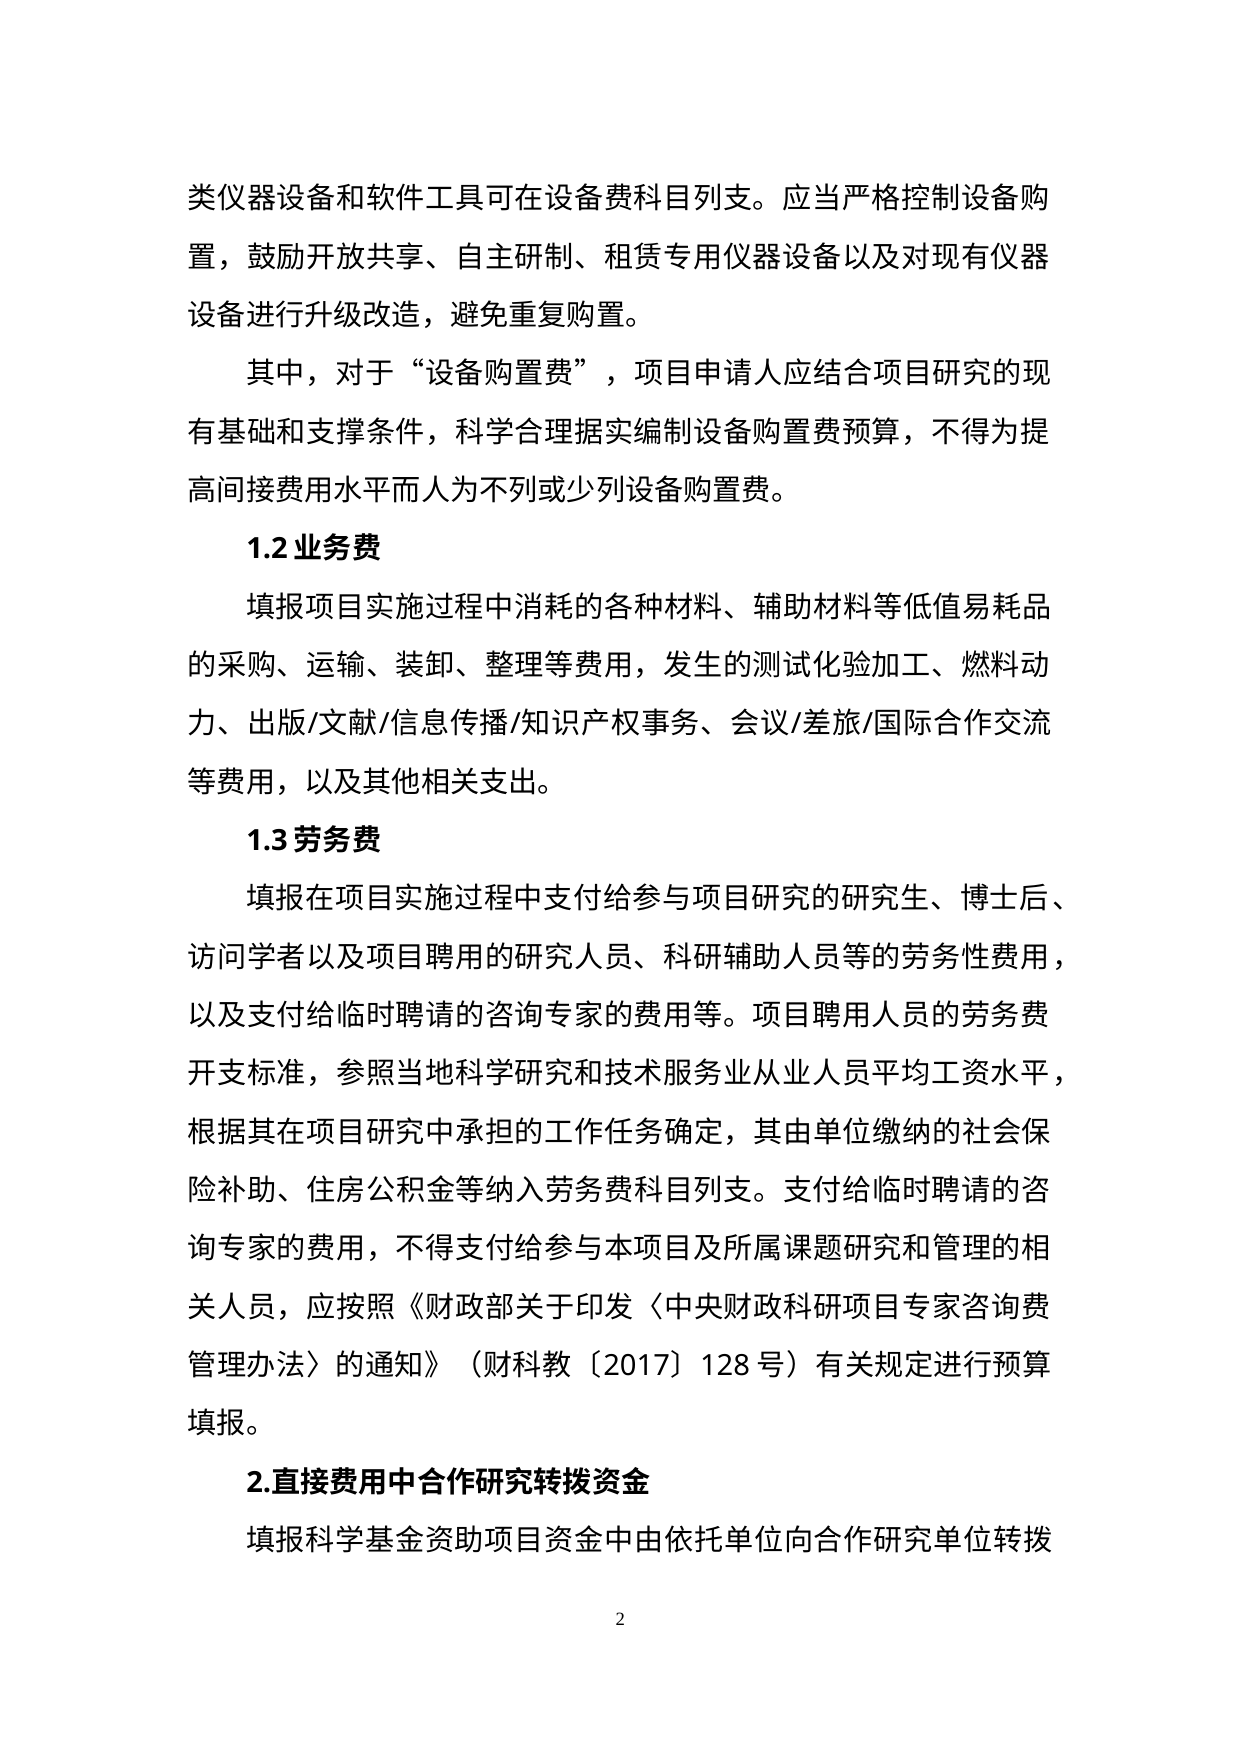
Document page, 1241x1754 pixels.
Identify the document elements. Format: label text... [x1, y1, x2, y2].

text 1.2业务费 [187, 512, 1053, 570]
list 2.直接费用中合作研究转拨资金 [187, 1445, 1053, 1504]
text 其中，对于“设备购置费”，项目申请人应结合项目研究的现有基础和支撑条件，科学合理据实编制设备购置费预算，不得为提高间接费用水平而人为不列或少列设备购置费。 [187, 337, 1053, 512]
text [187, 162, 1053, 337]
text 1.3劳务费 [187, 804, 1053, 862]
text 填报项目实施过程中消耗的各种材料、辅助材料等低值易耗品的采购、运输、装卸、整理等费用，发生的测试化验加工、燃料动力、出版/文献/信息传播/知识产权事务、会议/差旅/国际合作交流等费用，以及其他相关支出。 [187, 570, 1053, 804]
text 填报在项目实施过程中支付给参与项目研究的研究生、博士后、访问学者以及项目聘用的研究人员、科研辅助人员等的劳务性费用，以及支付给临时聘请的咨询专家的费用等。项目聘用人员的劳务费开支标准，参照当地科学研究和技术服务业从业人员平均工资水平，根据其在项目研究中承担的工作任务确定，其由单位缴纳的社会保险补助、住房公积金等纳入劳务费科目列支。支付给临时聘请的咨询专家的费用，不得支付给参与本项目及所属课题研究和管理的相关人员，应按照《财政部关于印发〈中央财政科研项目专家咨询费管理办法〉的通知》（财科教〔2017〕128号）有关规定进行预算填报。 [187, 862, 1053, 1445]
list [187, 1504, 1053, 1562]
